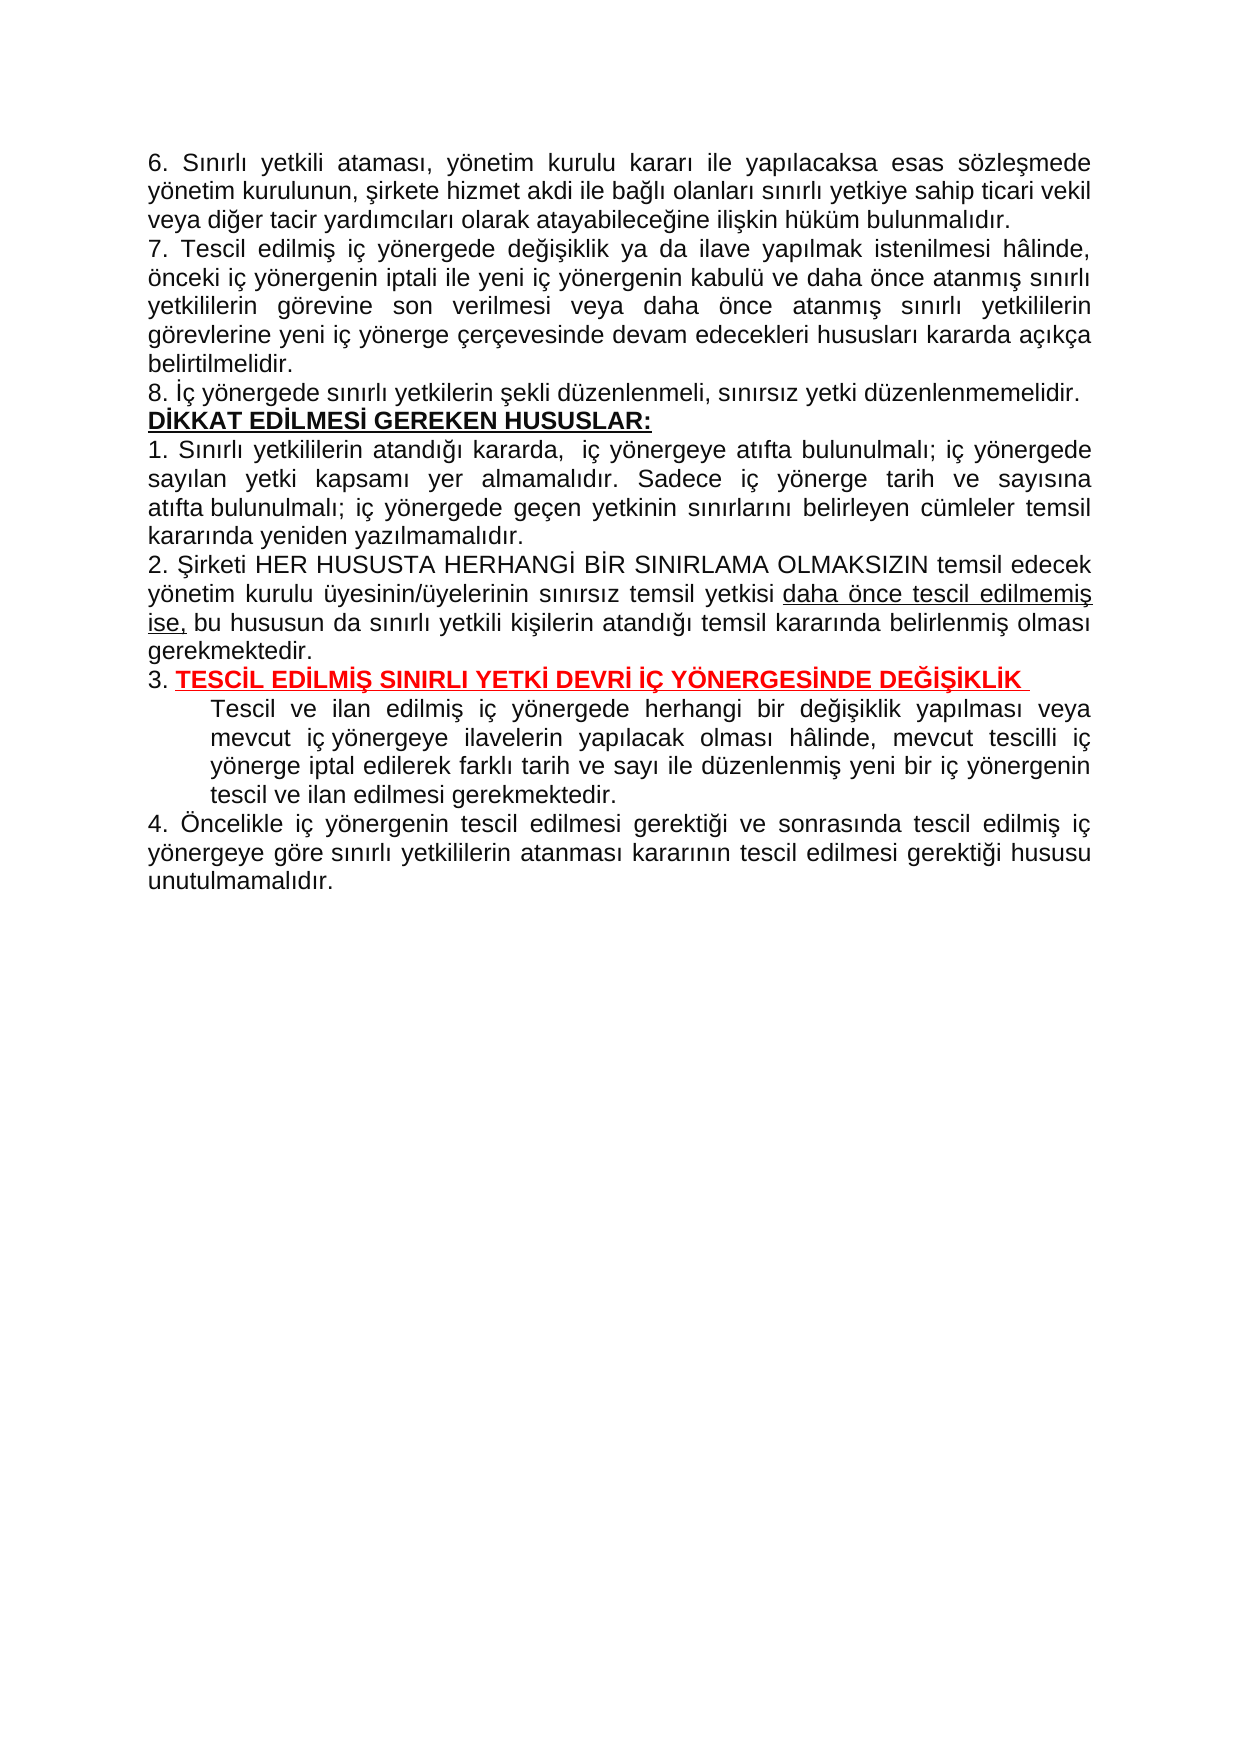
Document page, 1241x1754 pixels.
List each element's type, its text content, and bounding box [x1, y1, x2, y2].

text 6. Sınırlı yetkili ataması, yönetim kurulu kararı ile yapılacaksa esas sözleşmede yönetim kurulunun, şirkete hizmet akdi ile bağlı olanları sınırlı yetkiye sahip ticari vekil veya diğer tacir yardımcıları olarak atayabileceğine ilişkin hüküm bulunmalıdır. [148, 148, 1093, 234]
text 4. Öncelikle iç yönergenin tescil edilmesi gerektiği ve sonrasında tescil edilmiş iç yönergeye göre sınırlı yetkililerin atanması kararının tescil edilmesi gerektiği hususu unutulmamalıdır. [148, 809, 1093, 895]
text Tescil ve ilan edilmiş iç yönergede herhangi bir değişiklik yapılması veya mevcut iç yönergeye ilavelerin yapılacak olması hâlinde, mevcut tescilli iç yönerge iptal edilerek farklı tarih ve sayı ile düzenlenmiş yeni bir iç yönergenin tescil ve ilan edilmesi gerekmektedir. [210, 694, 1093, 809]
text 1. Sınırlı yetkililerin atandığı kararda, iç yönergeye atıfta bulunulmalı; iç yönergede sayılan yetki kapsamı yer almamalıdır. Sadece iç yönerge tarih ve sayısına atıfta bulunulmalı; iç yönergede geçen yetkinin sınırlarını belirleyen cümleler temsil kararında yeniden yazılmamalıdır. [148, 435, 1093, 550]
text 7. Tescil edilmiş iç yönergede değişiklik ya da ilave yapılmak istenilmesi hâlinde, önceki iç yönergenin iptali ile yeni iç yönergenin kabulü ve daha önce atanmış sınırlı yetkililerin görevine son verilmesi veya daha önce atanmış sınırlı yetkililerin görevlerine yeni iç yönerge çerçevesinde devam edecekleri hususları kararda açıkça belirtilmelidir. [148, 234, 1093, 378]
text DİKKAT EDİLMESİ GEREKEN HUSUSLAR: [148, 406, 1093, 435]
text 8. İç yönergede sınırlı yetkilerin şekli düzenlenmeli, sınırsız yetki düzenlenmemelidir. [148, 378, 1093, 406]
text 3. TESCİL EDİLMİŞ SINIRLI YETKİ DEVRİ İÇ YÖNERGESİNDE DEĞİŞİKLİK [148, 665, 1093, 694]
text 2. Şirketi HER HUSUSTA HERHANGİ BİR SINIRLAMA OLMAKSIZIN temsil edecek yönetim kurulu üyesinin/üyelerinin sınırsız temsil yetkisi daha önce tescil edilmemiş ise, bu hususun da sınırlı yetkili kişilerin atandığı temsil kararında belirlenmiş olması gerekmektedir. [148, 550, 1093, 665]
